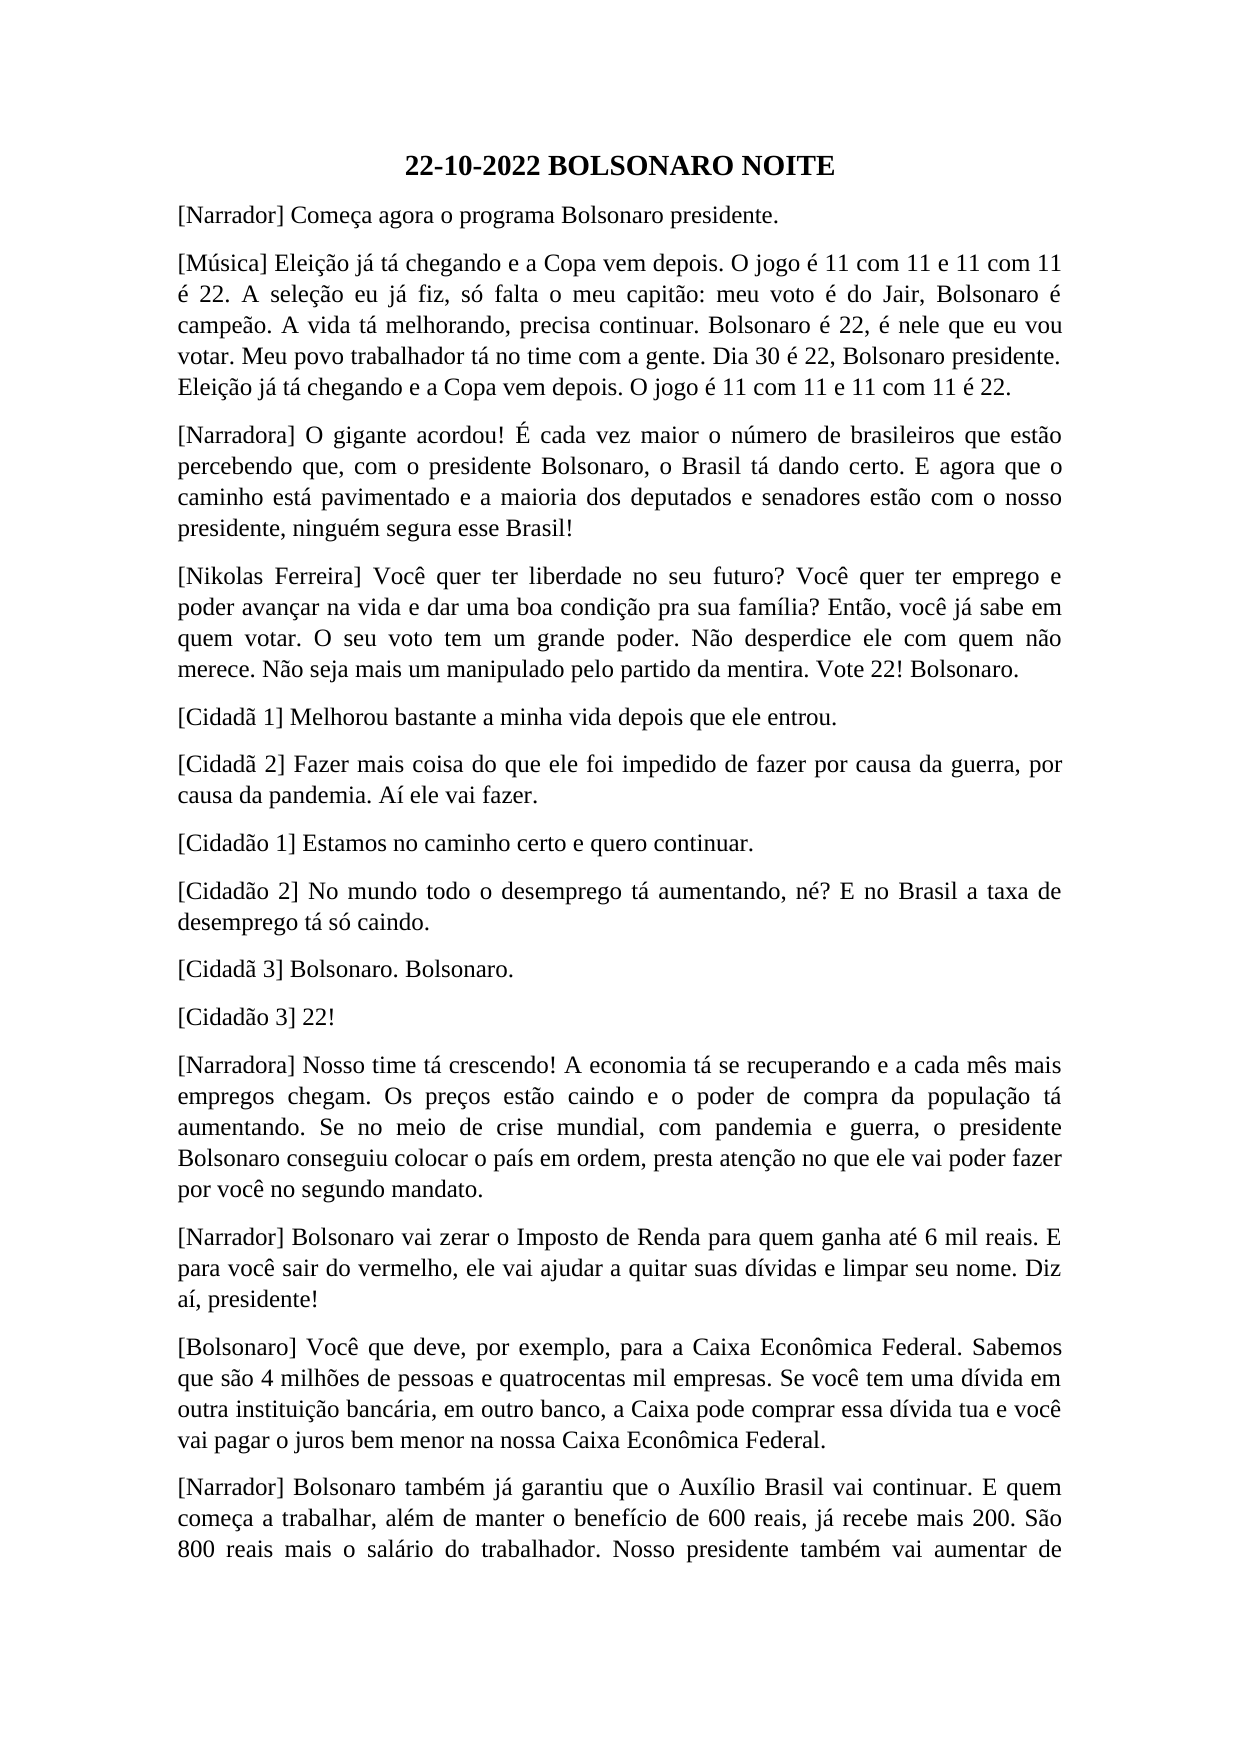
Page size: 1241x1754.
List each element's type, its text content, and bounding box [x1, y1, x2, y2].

text [Narrador] Começa agora o programa Bolsonaro presidente. [177, 200, 1063, 229]
text [Música] Eleição já tá chegando e a Copa vem depois. O jogo é 11 com 11 e 11 com 11 é 22. A seleção eu já fiz, só falta o meu capitão: meu voto é do Jair, Bolsonaro é campeão. A vida tá melhorando, precisa continuar. Bolsonaro é 22, é nele que eu vou votar. Meu povo trabalhador tá no time com a gente. Dia 30 é 22, Bolsonaro presidente. Eleição já tá chegando e a Copa vem depois. O jogo é 11 com 11 e 11 com 11 é 22. [177, 248, 1063, 401]
text [Bolsonaro] Você que deve, por exemplo, para a Caixa Econômica Federal. Sabemos que são 4 milhões de pessoas e quatrocentas mil empresas. Se você tem uma dívida em outra instituição bancária, em outro banco, a Caixa pode comprar essa dívida tua e você vai pagar o juros bem menor na nossa Caixa Econômica Federal. [177, 1332, 1063, 1453]
text [Cidadã 1] Melhorou bastante a minha vida depois que ele entrou. [177, 702, 1063, 730]
text [Narradora] O gigante acordou! É cada vez maior o número de brasileiros que estão percebendo que, com o presidente Bolsonaro, o Brasil tá dando certo. E agora que o caminho está pavimentado e a maioria dos deputados e senadores estão com o nosso presidente, ninguém segura esse Brasil! [177, 420, 1063, 542]
text [Cidadão 1] Estamos no caminho certo e quero continuar. [177, 828, 1063, 857]
text [Nikolas Ferreira] Você quer ter liberdade no seu futuro? Você quer ter emprego e poder avançar na vida e dar uma boa condição pra sua família? Então, você já sabe em quem votar. O seu voto tem um grande poder. Não desperdice ele com quem não merece. Não seja mais um manipulado pelo partido da mentira. Vote 22! Bolsonaro. [177, 561, 1063, 683]
text 22-10-2022 BOLSONARO NOITE [177, 148, 1063, 181]
text [Cidadã 3] Bolsonaro. Bolsonaro. [177, 954, 1063, 983]
text [Cidadã 2] Fazer mais coisa do que ele foi impedido de fazer por causa da guerra, por causa da pandemia. Aí ele vai fazer. [177, 749, 1063, 809]
text [Cidadão 3] 22! [177, 1002, 1063, 1031]
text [177, 1472, 1063, 1563]
text [Narrador] Bolsonaro vai zerar o Imposto de Renda para quem ganha até 6 mil reais. E para você sair do vermelho, ele vai ajudar a quitar suas dívidas e limpar seu nome. Diz aí, presidente! [177, 1222, 1063, 1313]
text [Narradora] Nosso time tá crescendo! A economia tá se recuperando e a cada mês mais empregos chegam. Os preços estão caindo e o poder de compra da população tá aumentando. Se no meio de crise mundial, com pandemia e guerra, o presidente Bolsonaro conseguiu colocar o país em ordem, presta atenção no que ele vai poder fazer por você no segundo mandato. [177, 1050, 1063, 1203]
text [Cidadão 2] No mundo todo o desemprego tá aumentando, né? E no Brasil a taxa de desemprego tá só caindo. [177, 876, 1063, 936]
